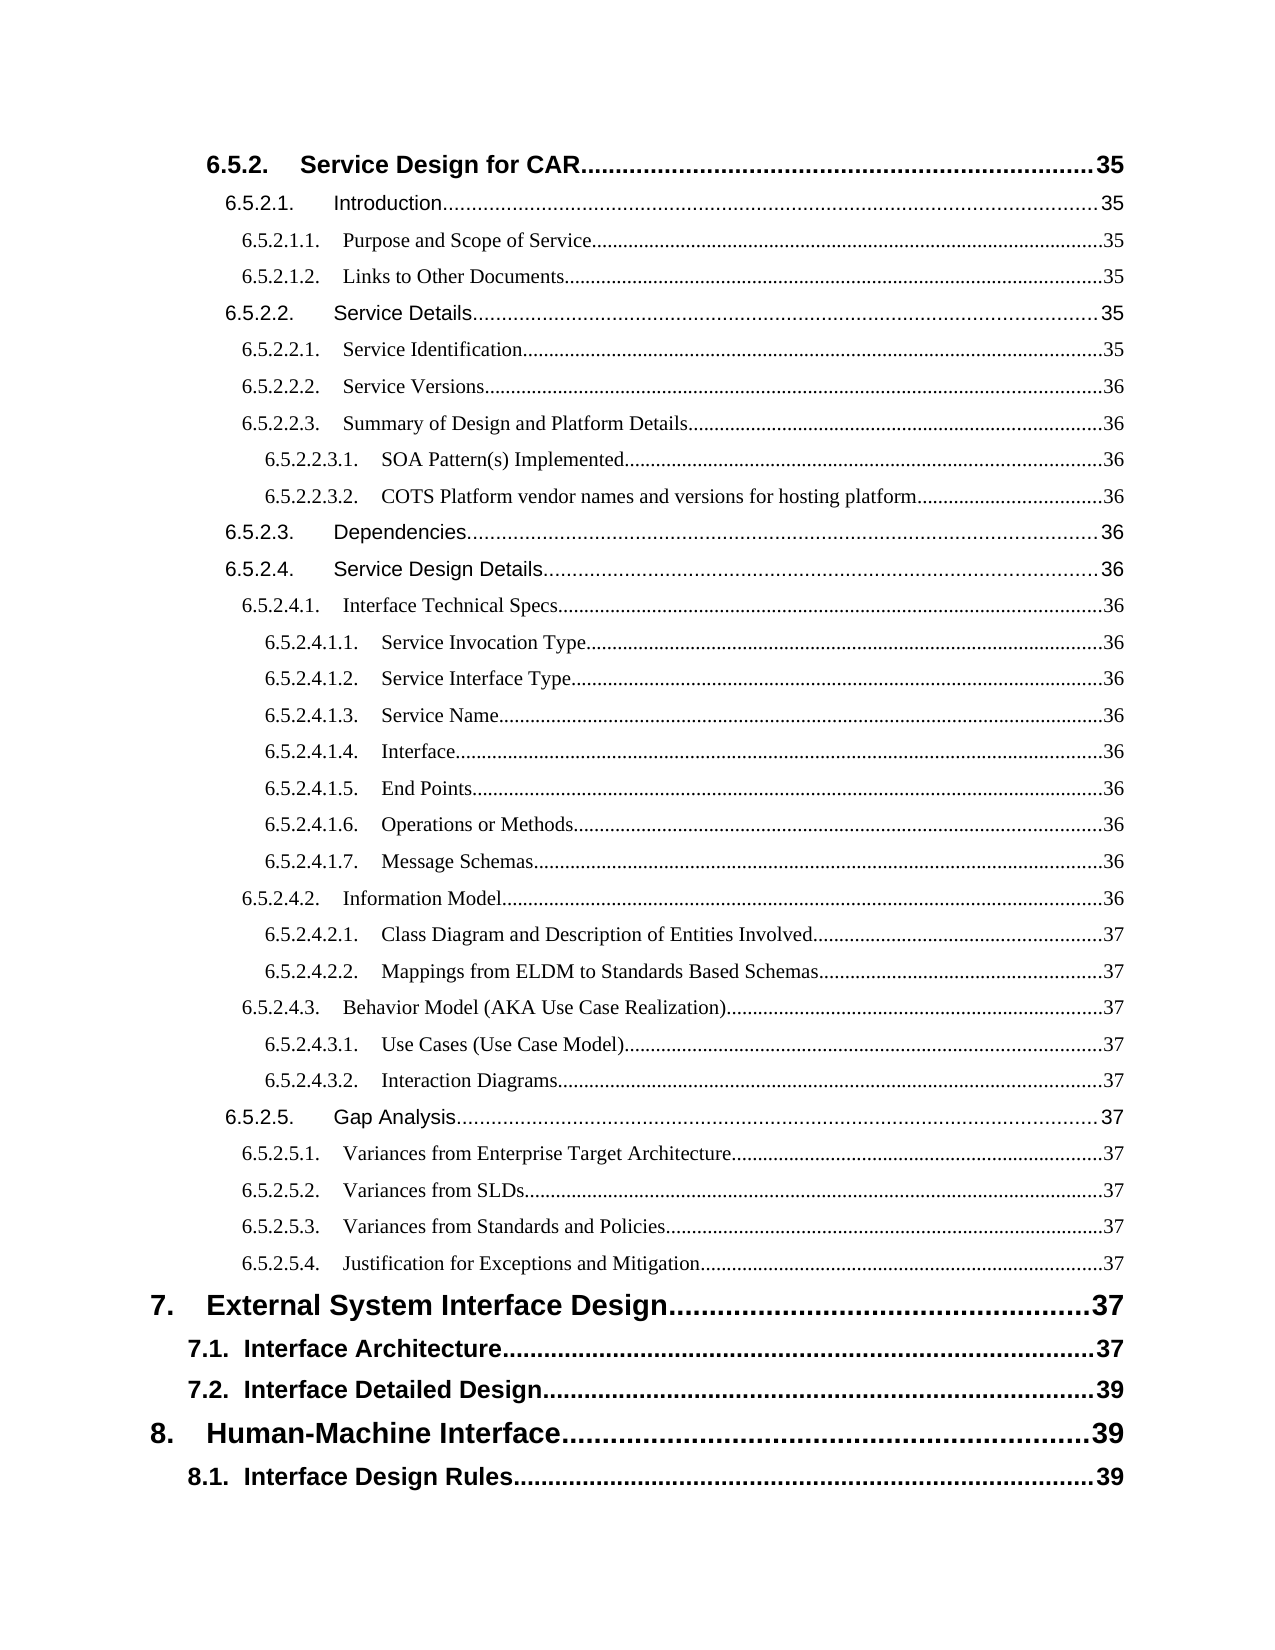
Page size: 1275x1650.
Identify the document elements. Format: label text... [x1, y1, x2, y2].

text 6.5.2.4.1.4. Interface 36 [264, 739, 1125, 763]
text 6.5.2.4.3.1. Use Cases (Use Case Model) 37 [264, 1032, 1125, 1056]
text 6.5.2.2.3. Summary of Design and Platform Details 36 [242, 410, 1125, 434]
text 6.5.2.1.2. Links to Other Documents 35 [242, 264, 1125, 288]
text 6.5.2.4.1.6. Operations or Methods 36 [264, 812, 1125, 836]
text 6.5.2.4.3. Behavior Model (AKA Use Case Realization) 37 [242, 995, 1125, 1019]
text 7.2. Interface Detailed Design 39 [187, 1375, 1125, 1404]
text 6.5.2.2. Service Details 35 [225, 301, 1125, 325]
text 6.5.2.1. Introduction 35 [225, 191, 1125, 215]
text 6.5.2.2.1. Service Identification 35 [242, 337, 1125, 361]
text 6.5.2.4.1.5. End Points 36 [264, 776, 1125, 800]
text 7.1. Interface Architecture 37 [187, 1334, 1125, 1362]
text 7. External System Interface Design 37 [150, 1288, 1125, 1321]
text 6.5.2.4.2.1. Class Diagram and Description of Entities Involved 37 [264, 922, 1125, 946]
text 6.5.2.3. Dependencies 36 [225, 520, 1125, 544]
text 6.5.2.4.1.7. Message Schemas 36 [264, 849, 1125, 873]
text 6.5.2.4.2. Information Model 36 [242, 886, 1125, 909]
text 6.5.2.5. Gap Analysis 37 [225, 1105, 1125, 1129]
text 6.5.2.2.2. Service Versions 36 [242, 374, 1125, 398]
text 6.5.2.5.1. Variances from Enterprise Target Architecture 37 [242, 1141, 1125, 1165]
text 8. Human-Machine Interface 39 [150, 1416, 1125, 1450]
text 6.5.2.2.3.1. SOA Pattern(s) Implemented 36 [264, 447, 1125, 471]
text 6.5.2.4.3.2. Interaction Diagrams 37 [264, 1068, 1125, 1092]
text 6.5.2.4.1.1. Service Invocation Type 36 [264, 629, 1125, 654]
text 6.5.2.1.1. Purpose and Scope of Service 35 [242, 228, 1125, 252]
text 6.5.2.4.2.2. Mappings from ELDM to Standards Based Schemas 37 [264, 959, 1125, 983]
text 6.5.2.4.1. Interface Technical Specs 36 [242, 593, 1125, 617]
text 6.5.2.5.2. Variances from SLDs 37 [242, 1178, 1125, 1202]
text 6.5.2. Service Design for CAR 35 [206, 150, 1125, 179]
text 6.5.2.4.1.3. Service Name 36 [264, 703, 1125, 727]
text 8.1. Interface Design Rules 39 [187, 1462, 1125, 1491]
text 6.5.2.5.3. Variances from Standards and Policies 37 [242, 1214, 1125, 1238]
text 6.5.2.4. Service Design Details 36 [225, 557, 1125, 581]
text 6.5.2.2.3.2. COTS Platform vendor names and versions for hosting platform 36 [264, 483, 1125, 508]
text 6.5.2.4.1.2. Service Interface Type 36 [264, 666, 1125, 690]
text 6.5.2.5.4. Justification for Exceptions and Mitigation 37 [242, 1251, 1125, 1275]
